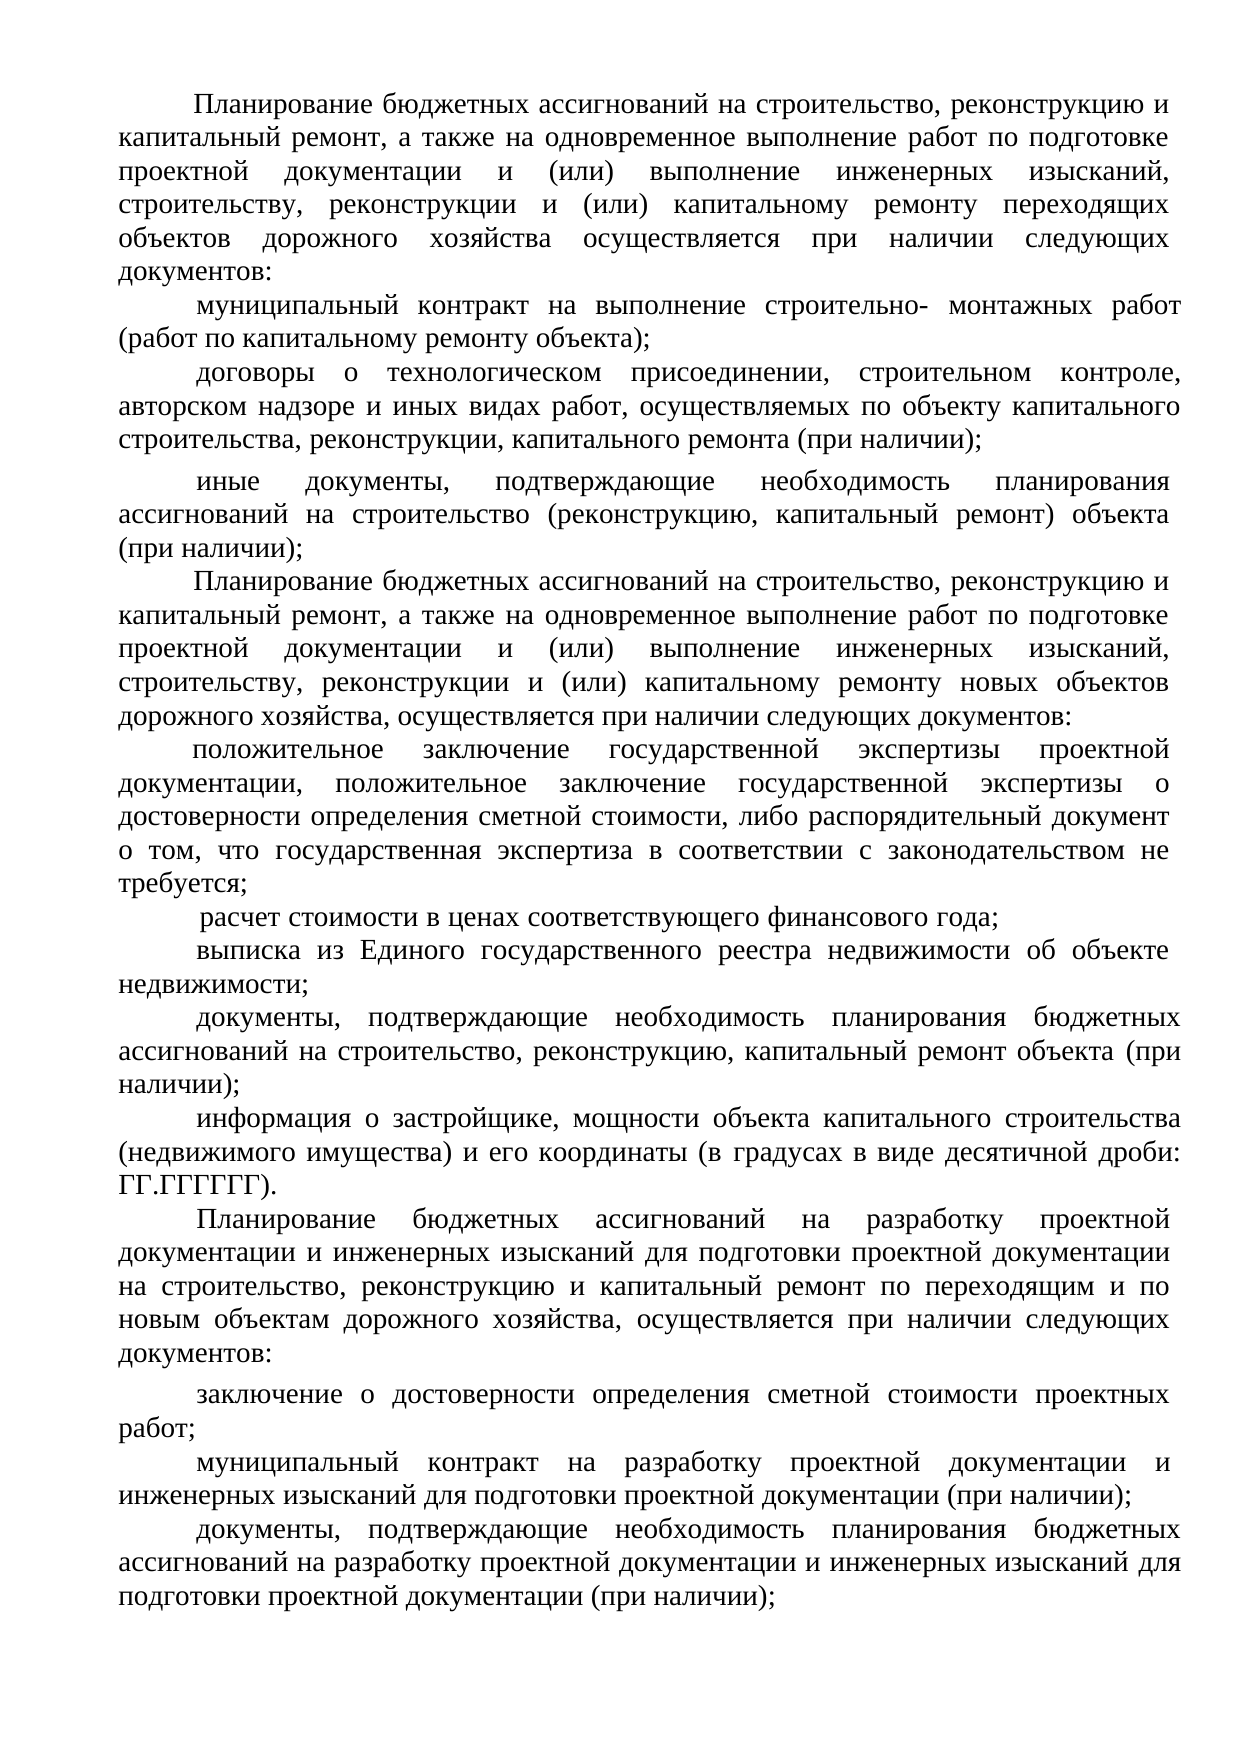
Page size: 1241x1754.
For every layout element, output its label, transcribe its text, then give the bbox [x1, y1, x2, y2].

text расчет стоимости в ценах соответствующего финансового года; [192, 899, 1170, 932]
text документы, подтверждающие необходимость планирования бюджетных ассигнований на разработку проектной документации и инженерных изысканий для подготовки проектной документации (при наличии); [118, 1511, 1181, 1611]
text Планирование бюджетных ассигнований на разработку проектной документации и инженерных изысканий для подготовки проектной документации на строительство, реконструкцию и капитальный ремонт по переходящим и по новым объектам дорожного хозяйства, осуществляется при наличии следующих документов: [118, 1201, 1170, 1368]
text информация о застройщике, мощности объекта капитального строительства (недвижимого имущества) и его координаты (в градусах в виде десятичной дроби: ГГ.ГГГГГГ). [118, 1100, 1181, 1201]
text заключение о достоверности определения сметной стоимости проектных работ; [118, 1377, 1170, 1444]
text договоры о технологическом присоединении, строительном контроле, авторском надзоре и иных видах работ, осуществляемых по объекту капитального строительства, реконструкции, капитального ремонта (при наличии); [118, 354, 1181, 455]
text документы, подтверждающие необходимость планирования бюджетных ассигнований на строительство, реконструкцию, капитальный ремонт объекта (при наличии); [118, 999, 1181, 1100]
text муниципальный контракт на выполнение строительно- монтажных работ (работ по капитальному ремонту объекта); [118, 287, 1181, 354]
text иные документы, подтверждающие необходимость планирования ассигнований на строительство (реконструкцию, капитальный ремонт) объекта (при наличии); [118, 463, 1170, 563]
text Планирование бюджетных ассигнований на строительство, реконструкцию и капитальный ремонт, а также на одновременное выполнение работ по подготовке проектной документации и (или) выполнение инженерных изысканий, строительству, реконструкции и (или) капитальному ремонту новых объектов дорожного хозяйства, осуществляется при наличии следующих документов: [118, 563, 1170, 731]
text положительное заключение государственной экспертизы проектной документации, положительное заключение государственной экспертизы о достоверности определения сметной стоимости, либо распорядительный документ о том, что государственная экспертиза в соответствии с законодательством не требуется; [118, 731, 1170, 899]
text Планирование бюджетных ассигнований на строительство, реконструкцию и капитальный ремонт, а также на одновременное выполнение работ по подготовке проектной документации и (или) выполнение инженерных изысканий, строительству, реконструкции и (или) капитальному ремонту переходящих объектов дорожного хозяйства осуществляется при наличии следующих документов: [118, 86, 1170, 287]
text муниципальный контракт на разработку проектной документации и инженерных изысканий для подготовки проектной документации (при наличии); [118, 1444, 1170, 1511]
text выписка из Единого государственного реестра недвижимости об объекте недвижимости; [118, 932, 1170, 999]
